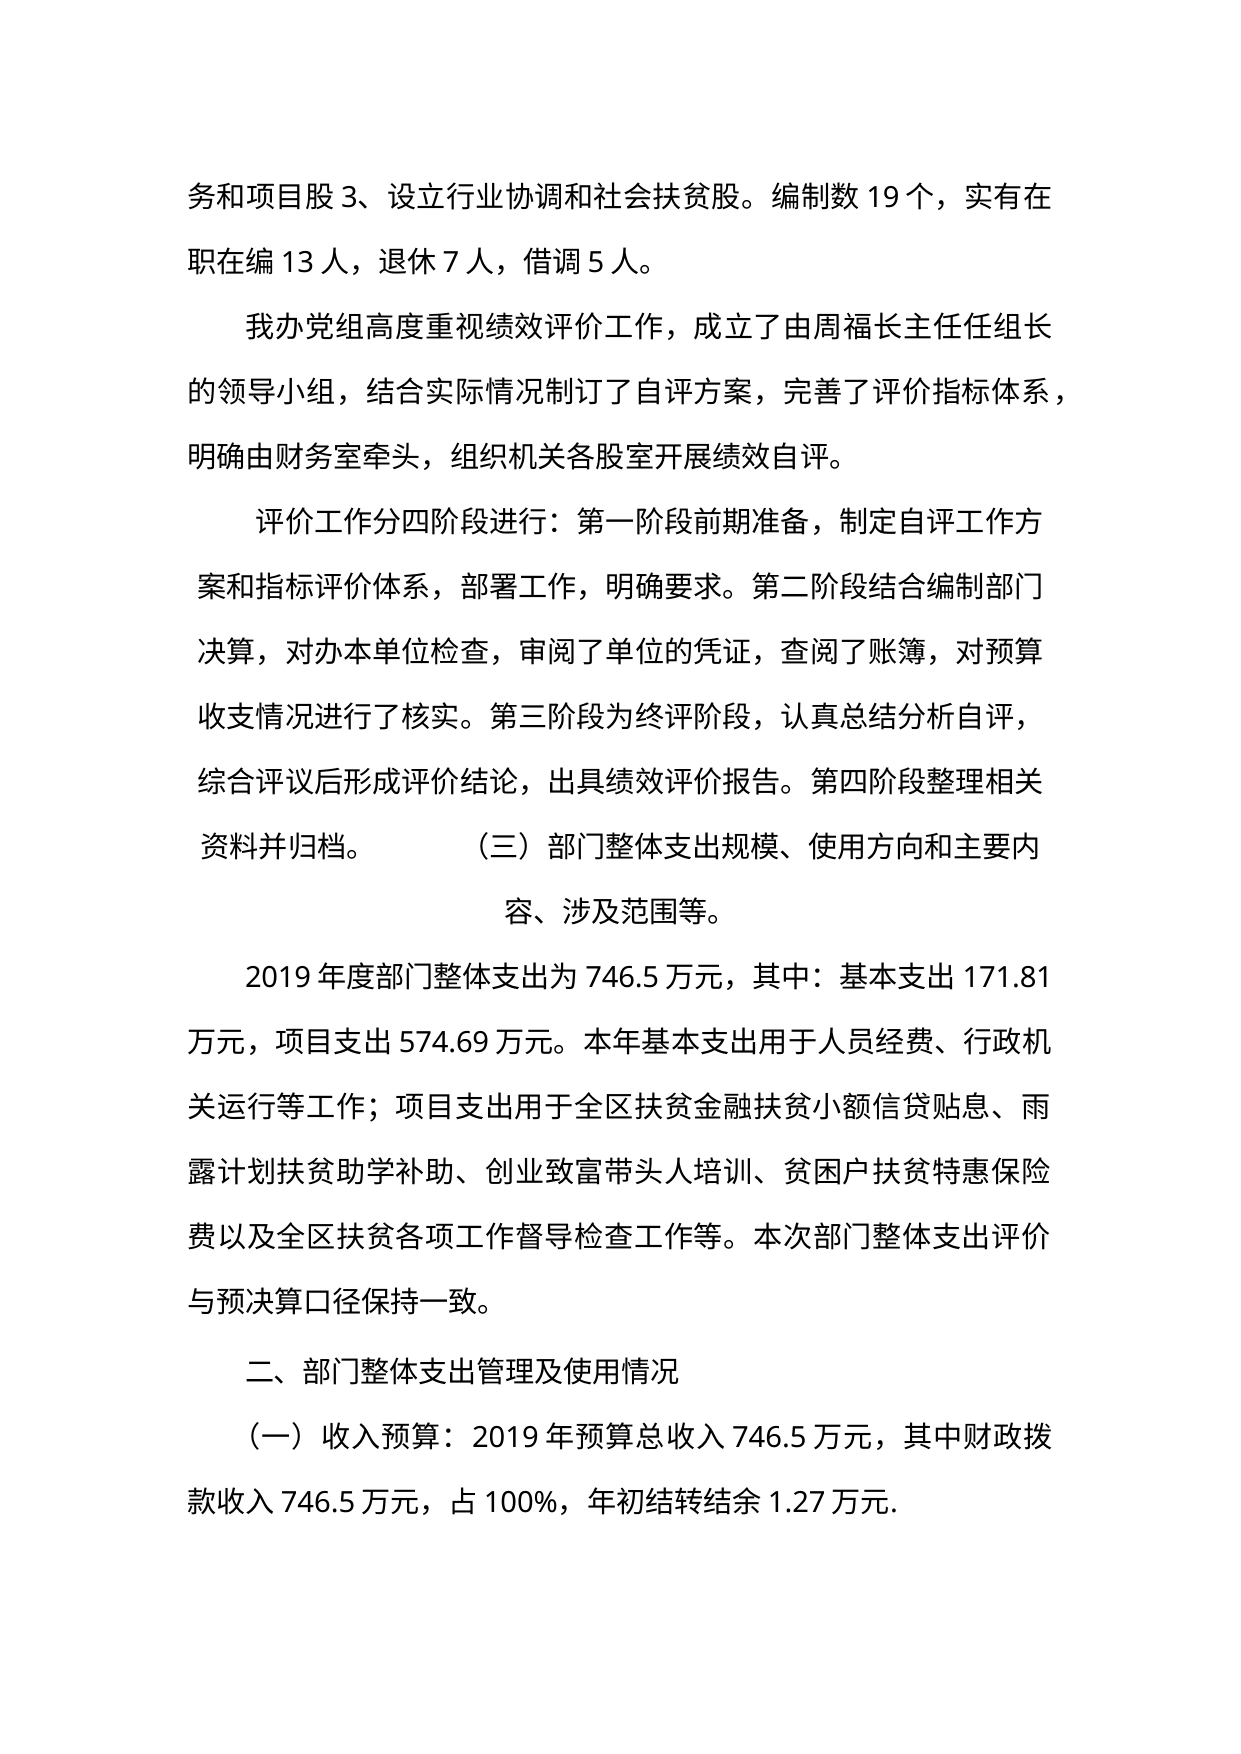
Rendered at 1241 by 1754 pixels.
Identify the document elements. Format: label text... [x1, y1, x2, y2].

text 二、部门整体支出管理及使用情况 [187, 1337, 1053, 1402]
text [187, 162, 1053, 292]
text 评价工作分四阶段进行：第一阶段前期准备，制定自评工作方案和指标评价体系，部署工作，明确要求。第二阶段结合编制部门决算，对办本单位检查，审阅了单位的凭证，查阅了账簿，对预算收支情况进行了核实。第三阶段为终评阶段，认真总结分析自评，综合评议后形成评价结论，出具绩效评价报告。第四阶段整理相关资料并归档。 （三）部门整体支出规模、使用方向和主要内容、涉及范围等。 [187, 487, 1053, 942]
text （一）收入预算：2019年预算总收入746.5万元，其中财政拨款收入746.5万元，占100%，年初结转结余1.27万元. [187, 1402, 1053, 1532]
text 2019年度部门整体支出为746.5万元，其中：基本支出171.81万元，项目支出574.69万元。本年基本支出用于人员经费、行政机关运行等工作；项目支出用于全区扶贫金融扶贫小额信贷贴息、雨露计划扶贫助学补助、创业致富带头人培训、贫困户扶贫特惠保险费以及全区扶贫各项工作督导检查工作等。本次部门整体支出评价与预决算口径保持一致。 [187, 942, 1053, 1332]
text 我办党组高度重视绩效评价工作，成立了由周福长主任任组长的领导小组，结合实际情况制订了自评方案，完善了评价指标体系，明确由财务室牵头，组织机关各股室开展绩效自评。 [187, 292, 1053, 487]
